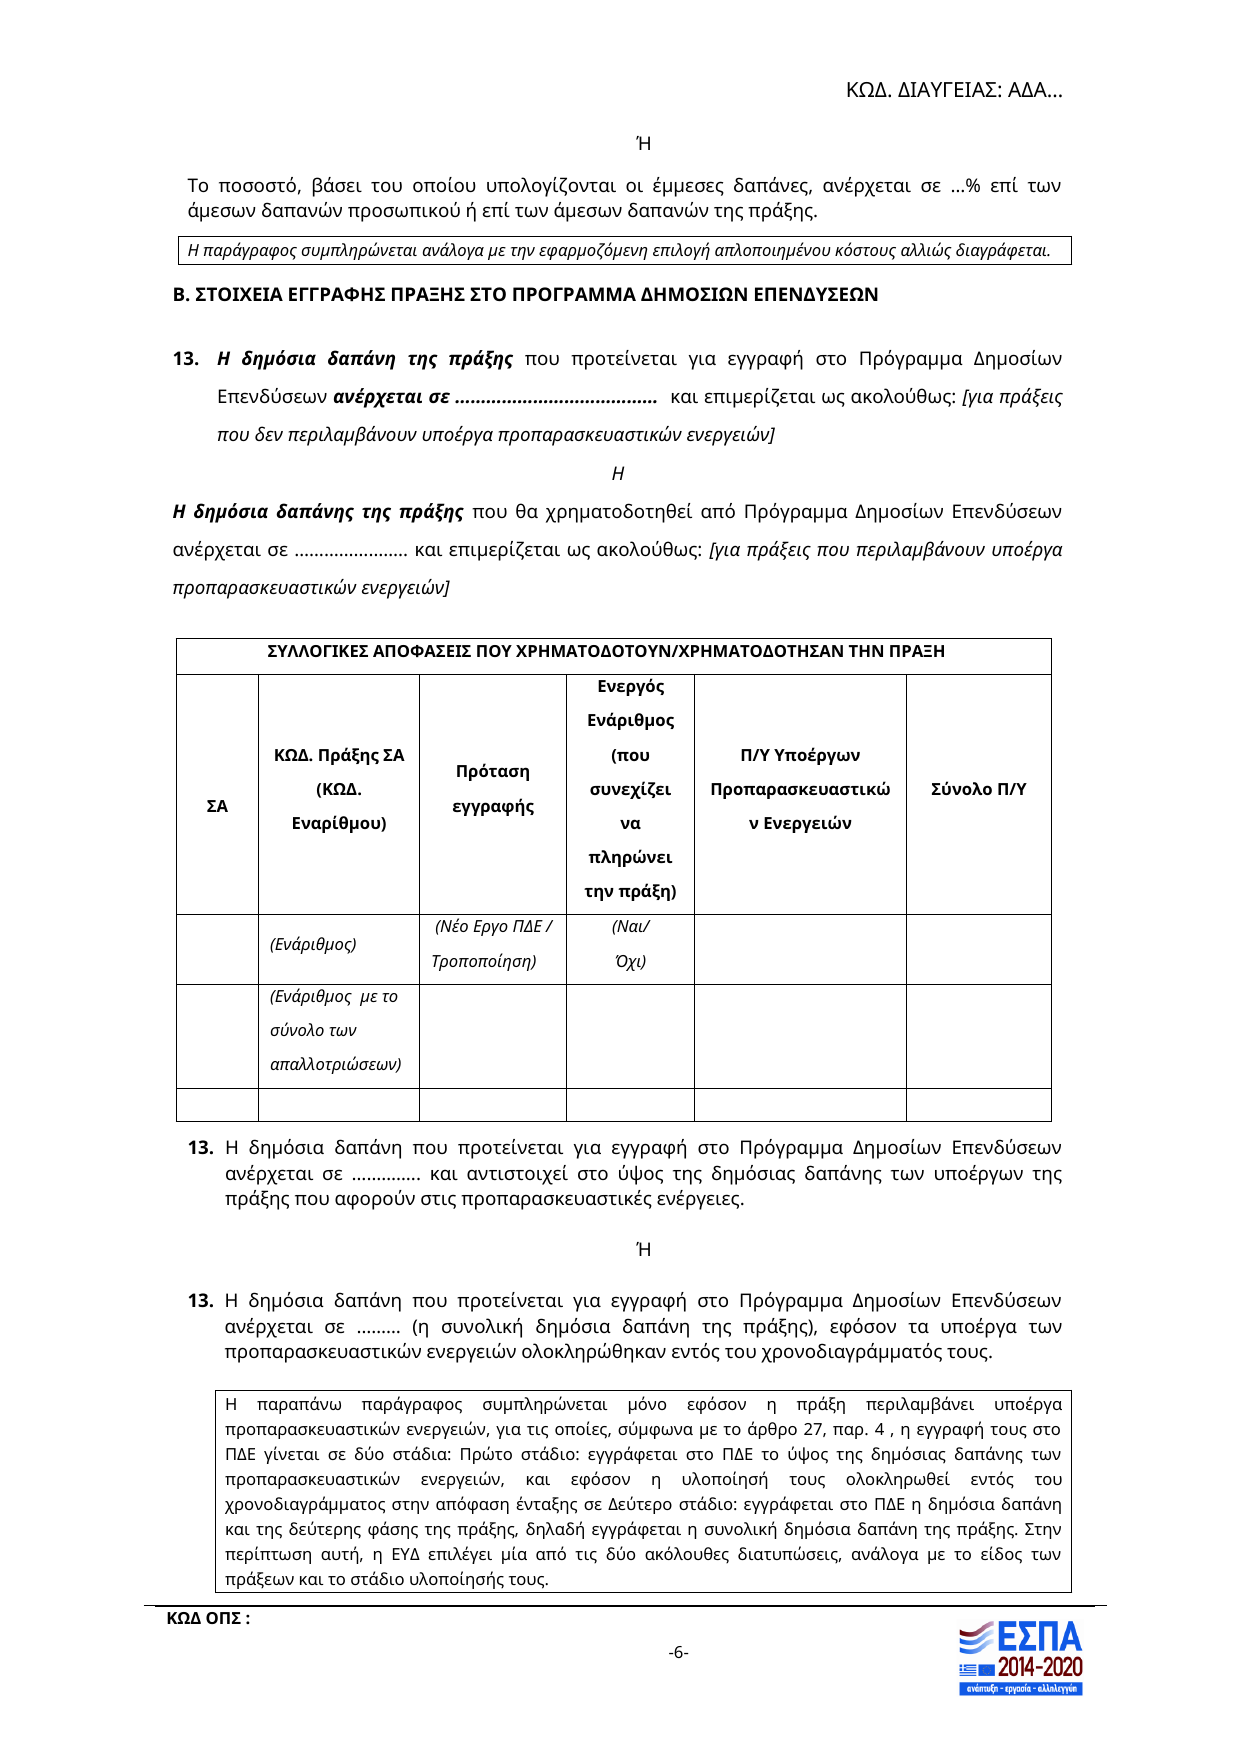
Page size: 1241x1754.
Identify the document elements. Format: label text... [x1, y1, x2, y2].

table_cell [420, 985, 566, 1088]
table_cell Σύνολο Π/Υ [907, 675, 1051, 914]
text Η δημόσια δαπάνης της πράξης που θα χρηματοδοτηθεί από Πρόγραμμα Δημοσίων Επενδύσεων ανέρχεται σε ………………….. και επιμερίζεται ως ακολούθως: [για πράξεις που περιλαμβάνουν υποέργα προπαρασκευαστικών ενεργειών] [172, 498, 1063, 600]
list Ή [225, 1237, 1063, 1262]
table_cell [695, 915, 906, 984]
table_cell (Νέο Εργο ΠΔΕ / Τροποποίηση) [420, 915, 566, 984]
text Β. ΣΤΟΙΧΕΙΑ ΕΓΓΡΑΦΗΣ ΠΡΑΞΗΣ ΣΤΟ ΠΡΟΓΡΑΜΜΑ ΔΗΜΟΣΙΩΝ ΕΠΕΝΔΥΣΕΩΝ [172, 281, 1063, 307]
table_cell (Ενάριθμος με το σύνολο των απαλλοτριώσεων) [259, 985, 419, 1088]
text Η παράγραφος συμπληρώνεται ανάλογα με την εφαρμοζόμενη επιλογή απλοποιημένου κόστους αλλιώς διαγράφεται. [179, 237, 1071, 264]
table_cell [907, 1089, 1051, 1121]
text Ή [224, 130, 1063, 156]
table_cell (Ενάριθμος) [259, 915, 419, 984]
table_cell [567, 1089, 694, 1121]
text Η [172, 460, 1063, 485]
table_cell [177, 985, 258, 1088]
table_cell Π/Υ Υποέργων Προπαρασκευαστικών Ενεργειών [695, 675, 906, 914]
table_cell [177, 1089, 258, 1121]
text Το ποσοστό, βάσει του οποίου υπολογίζονται οι έμμεσες δαπάνες, ανέρχεται σε …% επί των άμεσων δαπανών προσωπικού ή επί των άμεσων δαπανών της πράξης. [187, 172, 1063, 223]
table_cell Πρόταση εγγραφής [420, 675, 566, 914]
table_cell [907, 985, 1051, 1088]
table_cell [907, 915, 1051, 984]
list Η δημόσια δαπάνη που προτείνεται για εγγραφή στο Πρόγραμμα Δημοσίων Επενδύσεων ανέρχεται σε ………….. και αντιστοιχεί στο ύψος της δημόσιας δαπάνης των υποέργων της πράξης που αφορούν στις προπαρασκευαστικές ενέργειες. [187, 1134, 1063, 1211]
table_cell [420, 1089, 566, 1121]
table_cell ΚΩΔ. ΣΑ [177, 675, 258, 914]
list Η δημόσια δαπάνη της πράξης που προτείνεται για εγγραφή στο Πρόγραμμα Δημοσίων Επενδύσεων ανέρχεται σε ………………………………… και επιμερίζεται ως ακολούθως: [για πράξεις που δεν περιλαμβάνουν υποέργα προπαρασκευαστικών ενεργειών] [172, 345, 1063, 447]
table_cell (Ναι/ Όχι) [567, 915, 694, 984]
table_cell ΚΩΔ. Πράξης ΣΑ (ΚΩΔ. Εναρίθμου) [259, 675, 419, 914]
list Η δημόσια δαπάνη που προτείνεται για εγγραφή στο Πρόγραμμα Δημοσίων Επενδύσεων ανέρχεται σε ……… (η συνολική δημόσια δαπάνη της πράξης), εφόσον τα υποέργα των προπαρασκευαστικών ενεργειών ολοκληρώθηκαν εντός του χρονοδιαγράμματός τους. [187, 1288, 1063, 1364]
table_cell [177, 915, 258, 984]
table_cell [259, 1089, 419, 1121]
picture [956, 1619, 1085, 1697]
table_cell Ενεργός Ενάριθμος (που συνεχίζει να πληρώνει την πράξη) [567, 675, 694, 914]
table_cell [695, 1089, 906, 1121]
list Η παραπάνω παράγραφος συμπληρώνεται μόνο εφόσον η πράξη περιλαμβάνει υποέργα προπαρασκευαστικών ενεργειών, για τις οποίες, σύμφωνα με το άρθρο 27, παρ. 4 , η εγγραφή τους στο ΠΔΕ γίνεται σε δύο στάδια: Πρώτο στάδιο: εγγράφεται στο ΠΔΕ το ύψος της δημόσιας δαπάνης των προπαρασκευαστικών ενεργειών, και εφόσον η υλοποίησή τους ολοκληρωθεί εντός του χρονοδιαγράμματος στην απόφαση ένταξης σε Δεύτερο στάδιο: εγγράφεται στο ΠΔΕ η δημόσια δαπάνη και της δεύτερης φάσης της πράξης, δηλαδή εγγράφεται η συνολική δημόσια δαπάνη της πράξης. Στην περίπτωση αυτή, η ΕΥΔ επιλέγει μία από τις δύο ακόλουθες διατυπώσεις, ανάλογα με το είδος των πράξεων και το στάδιο υλοποίησής τους. [216, 1391, 1071, 1592]
table_cell [695, 985, 906, 1088]
table_cell [567, 985, 694, 1088]
table_header ΣΥΛΛΟΓΙΚΕΣ ΑΠΟΦΑΣΕΙΣ ΠΟΥ ΧΡΗΜΑΤΟΔΟΤΟΥΝ/ΧΡΗΜΑΤΟΔΟΤΗΣΑΝ ΤΗΝ ΠΡΑΞΗ [177, 639, 1051, 674]
